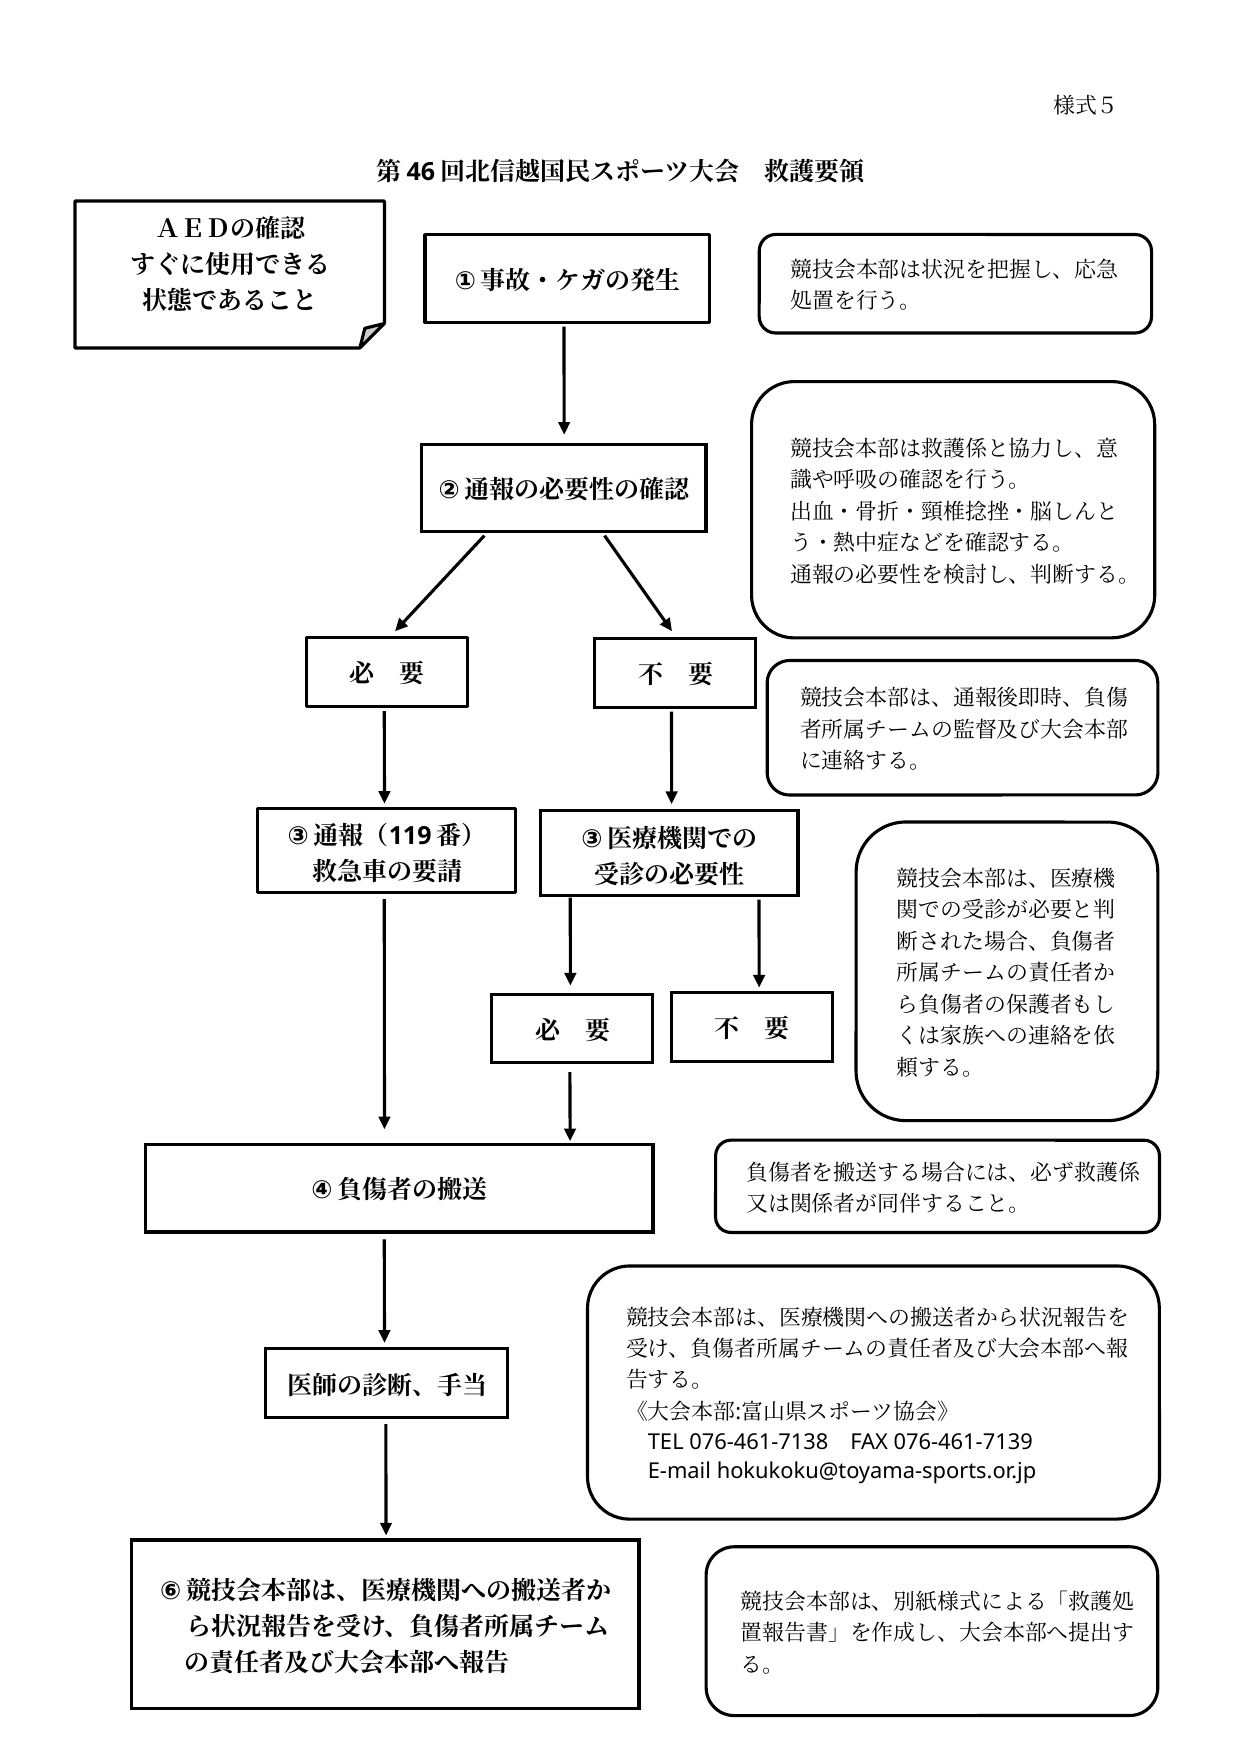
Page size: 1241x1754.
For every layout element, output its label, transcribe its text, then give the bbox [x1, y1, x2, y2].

text 第46回北信越国民スポーツ大会 救護要領 [112, 152, 1128, 188]
